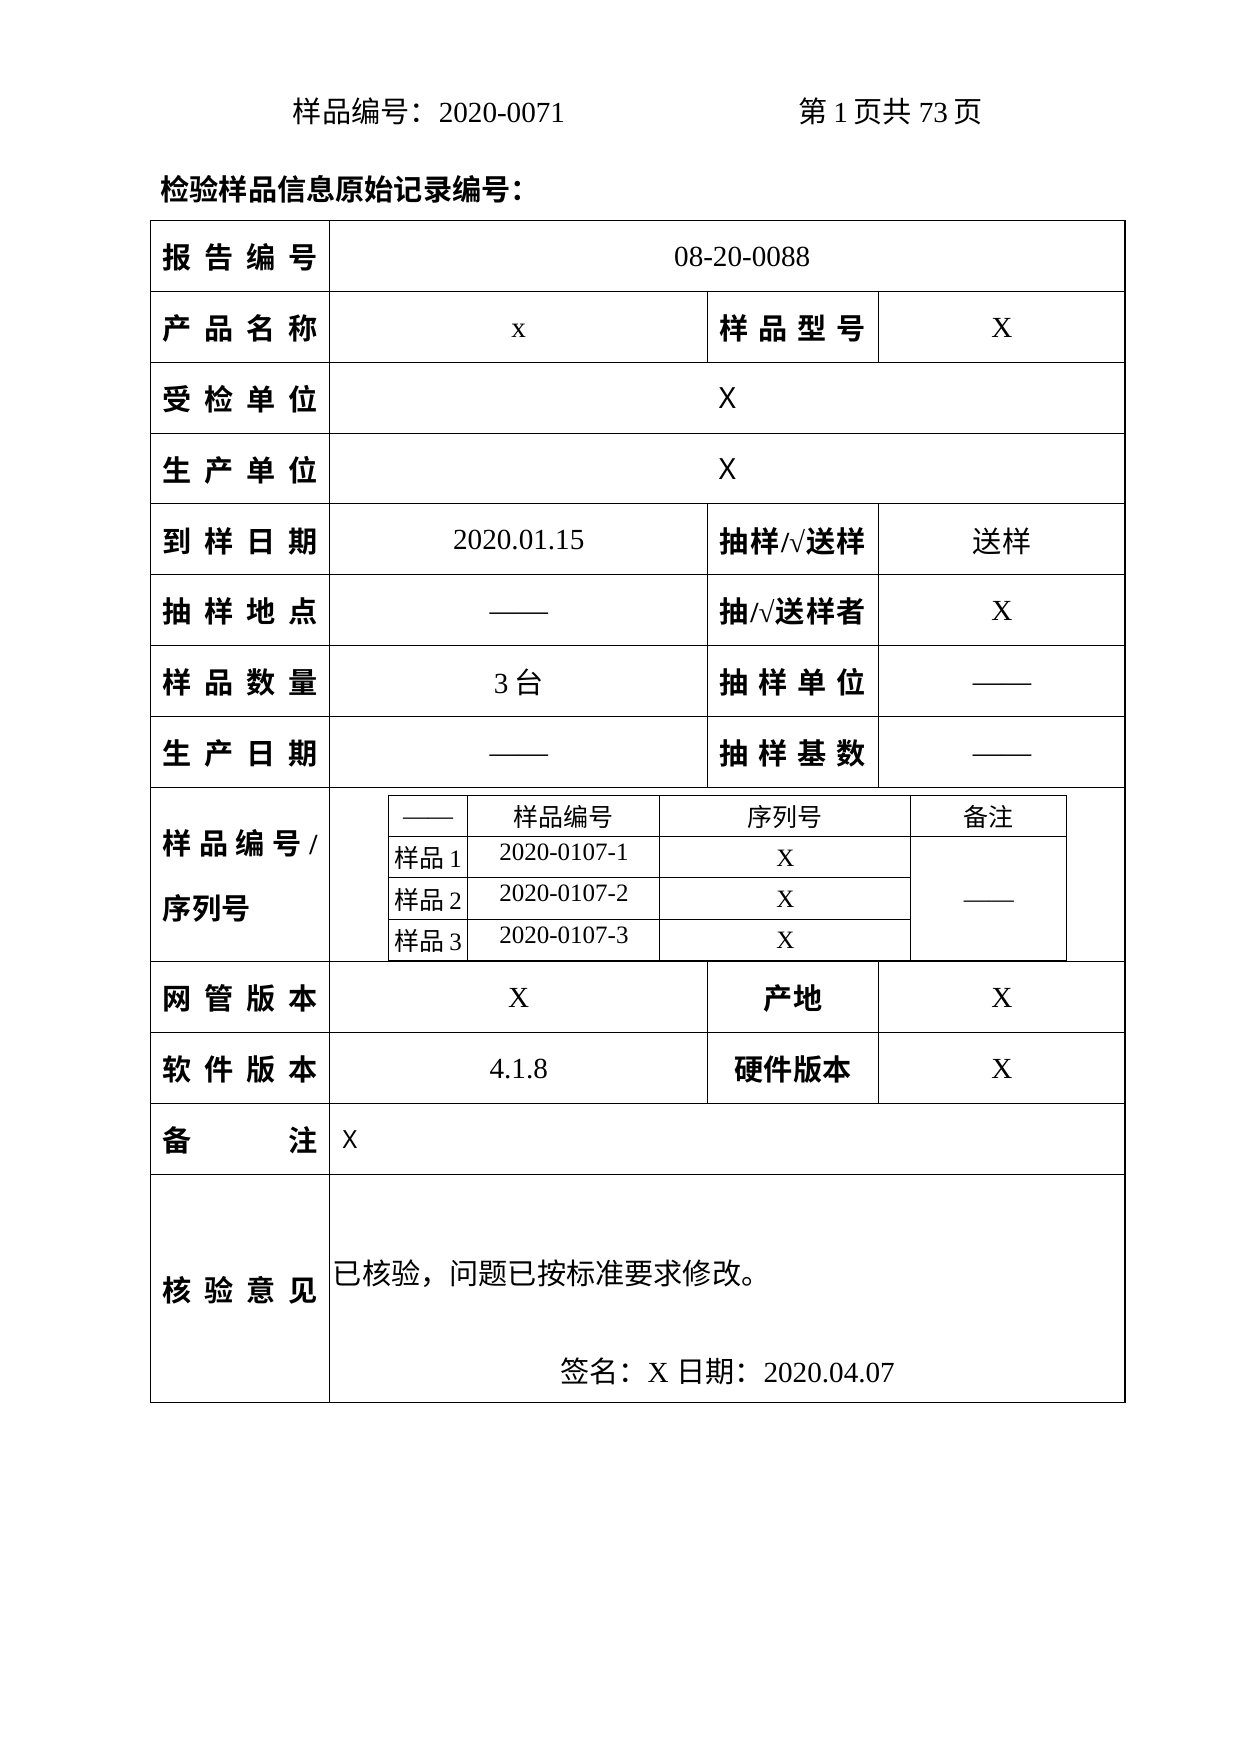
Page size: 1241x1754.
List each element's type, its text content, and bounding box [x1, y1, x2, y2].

table_cell x [330, 292, 707, 362]
table_cell 产品名称 [151, 292, 329, 362]
table_cell —— [879, 646, 1124, 716]
table_cell X [330, 434, 1124, 503]
table_cell 样品数量 [151, 646, 329, 716]
table_cell X [330, 1104, 1124, 1173]
table_cell 抽样基数 [708, 717, 878, 787]
table_cell 核验意见 [151, 1175, 329, 1402]
table_cell X [330, 962, 707, 1032]
table_cell X [330, 363, 1124, 432]
table_cell 抽/√送样者 [708, 575, 878, 645]
table_header 报告编号 [151, 221, 329, 291]
table_cell 软件版本 [151, 1033, 329, 1103]
table_cell 生产单位 [151, 434, 329, 503]
table_cell 样品型号 [708, 292, 878, 362]
table_cell 网管版本 [151, 962, 329, 1032]
table_header 08-20-0088 [330, 221, 1124, 291]
table_cell 3台 [330, 646, 707, 716]
table_cell 样品编号/ 序列号 [151, 788, 329, 961]
text 检验样品信息原始记录编号： [131, 155, 1144, 220]
table_cell 生产日期 [151, 717, 329, 787]
table_cell —— [330, 717, 707, 787]
table_cell [330, 788, 1124, 961]
table_cell —— [879, 717, 1124, 787]
table_cell 产地 [708, 962, 878, 1032]
table_cell 抽样地点 [151, 575, 329, 645]
table_cell 已核验，问题已按标准要求修改。 签名：X 日期：2020.04.07 [330, 1175, 1124, 1402]
table_cell 送样 [879, 504, 1124, 574]
table_cell 抽样单位 [708, 646, 878, 716]
table_cell 2020.01.15 [330, 504, 707, 574]
table_cell X [879, 962, 1124, 1032]
table_cell X [879, 575, 1124, 645]
table_cell 受检单位 [151, 363, 329, 432]
table_cell 抽样/√送样 [708, 504, 878, 574]
table_cell 到样日期 [151, 504, 329, 574]
table_cell X [879, 292, 1124, 362]
table_cell X [879, 1033, 1124, 1103]
table_cell —— [330, 575, 707, 645]
table_cell 备注 [151, 1104, 329, 1173]
table_cell 4.1.8 [330, 1033, 707, 1103]
table_cell 硬件版本 [708, 1033, 878, 1103]
